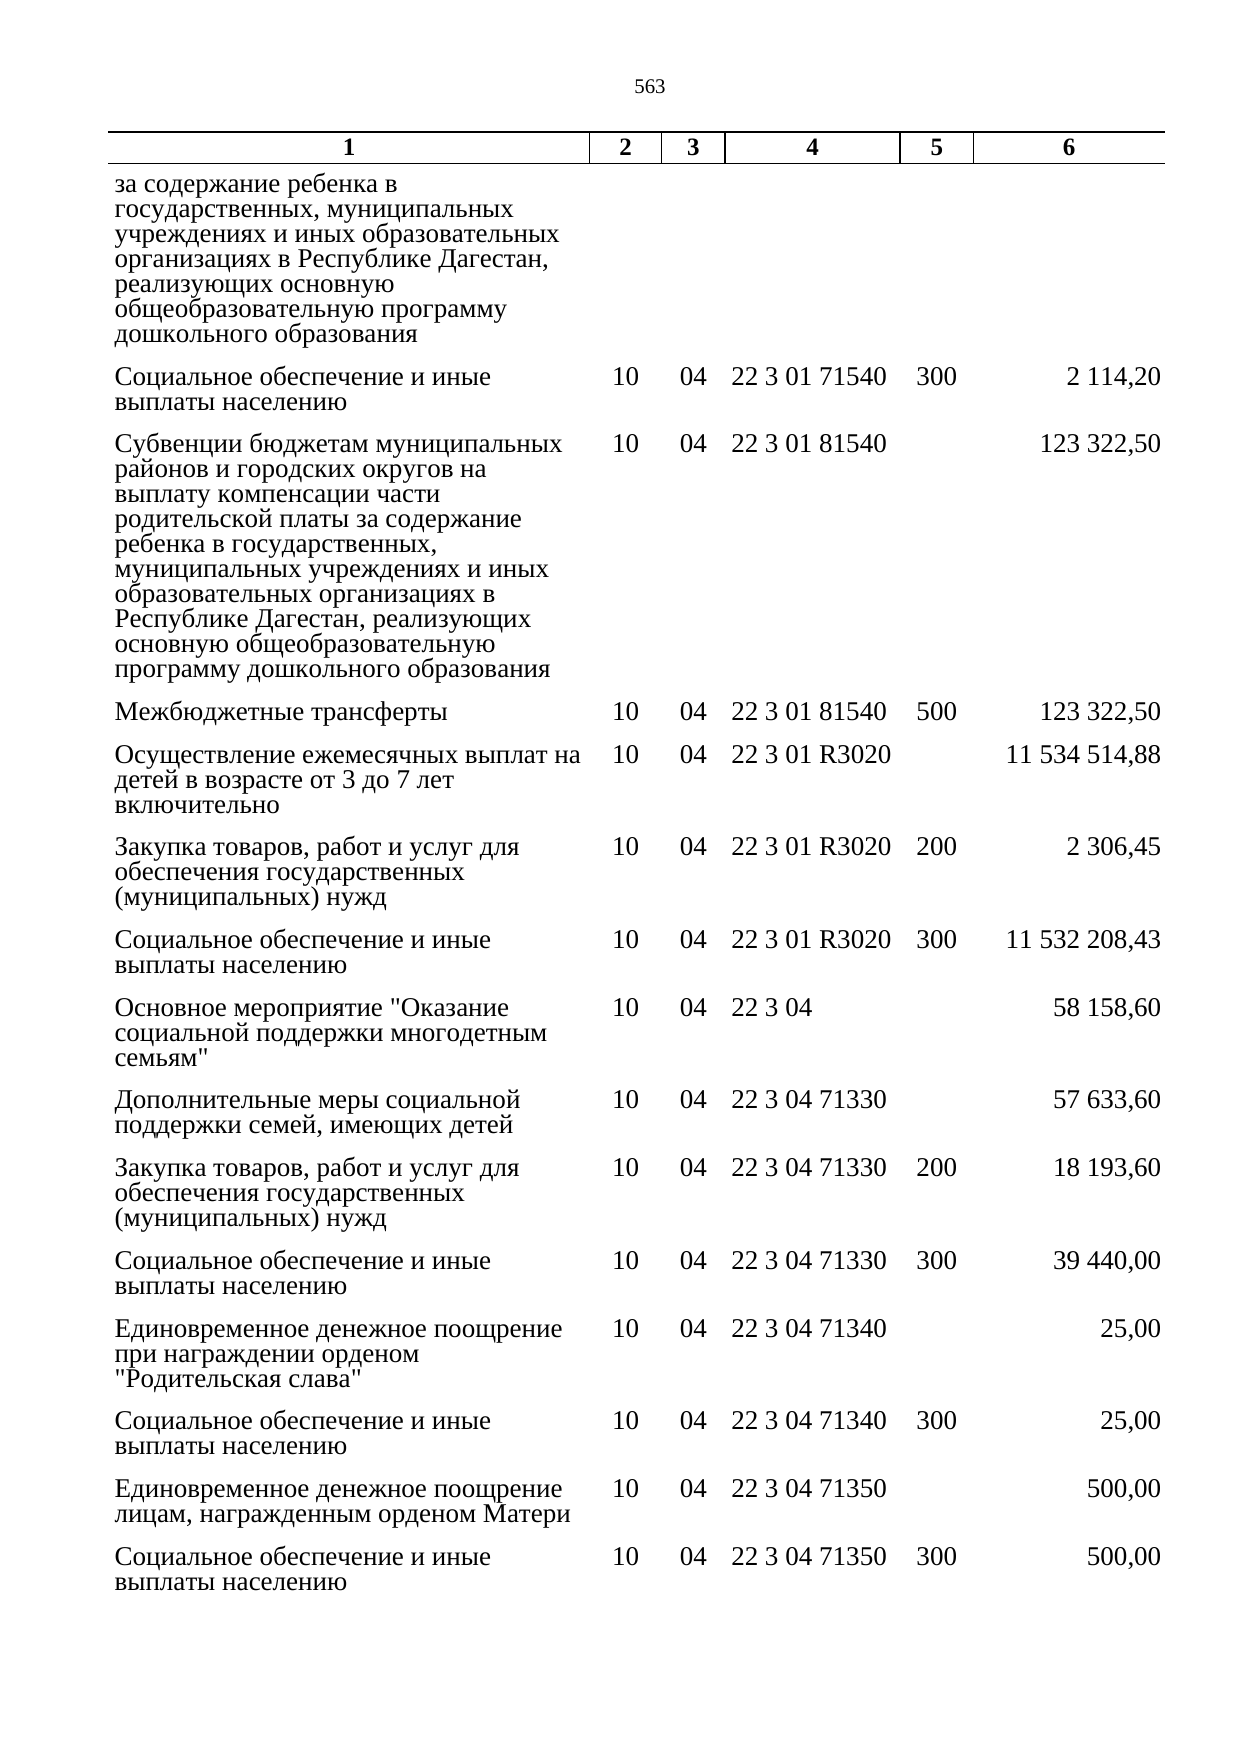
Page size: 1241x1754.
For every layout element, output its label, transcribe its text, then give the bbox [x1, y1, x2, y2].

table_header 4 [726, 133, 899, 163]
table_header 6 [974, 133, 1164, 163]
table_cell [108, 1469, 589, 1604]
table_header 2 [590, 133, 661, 163]
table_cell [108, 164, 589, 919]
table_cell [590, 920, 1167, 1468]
table_header 1 [108, 133, 589, 163]
table_header 3 [662, 133, 724, 163]
table_header 5 [901, 133, 973, 163]
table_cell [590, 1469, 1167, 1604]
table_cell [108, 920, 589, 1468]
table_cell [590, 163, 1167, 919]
